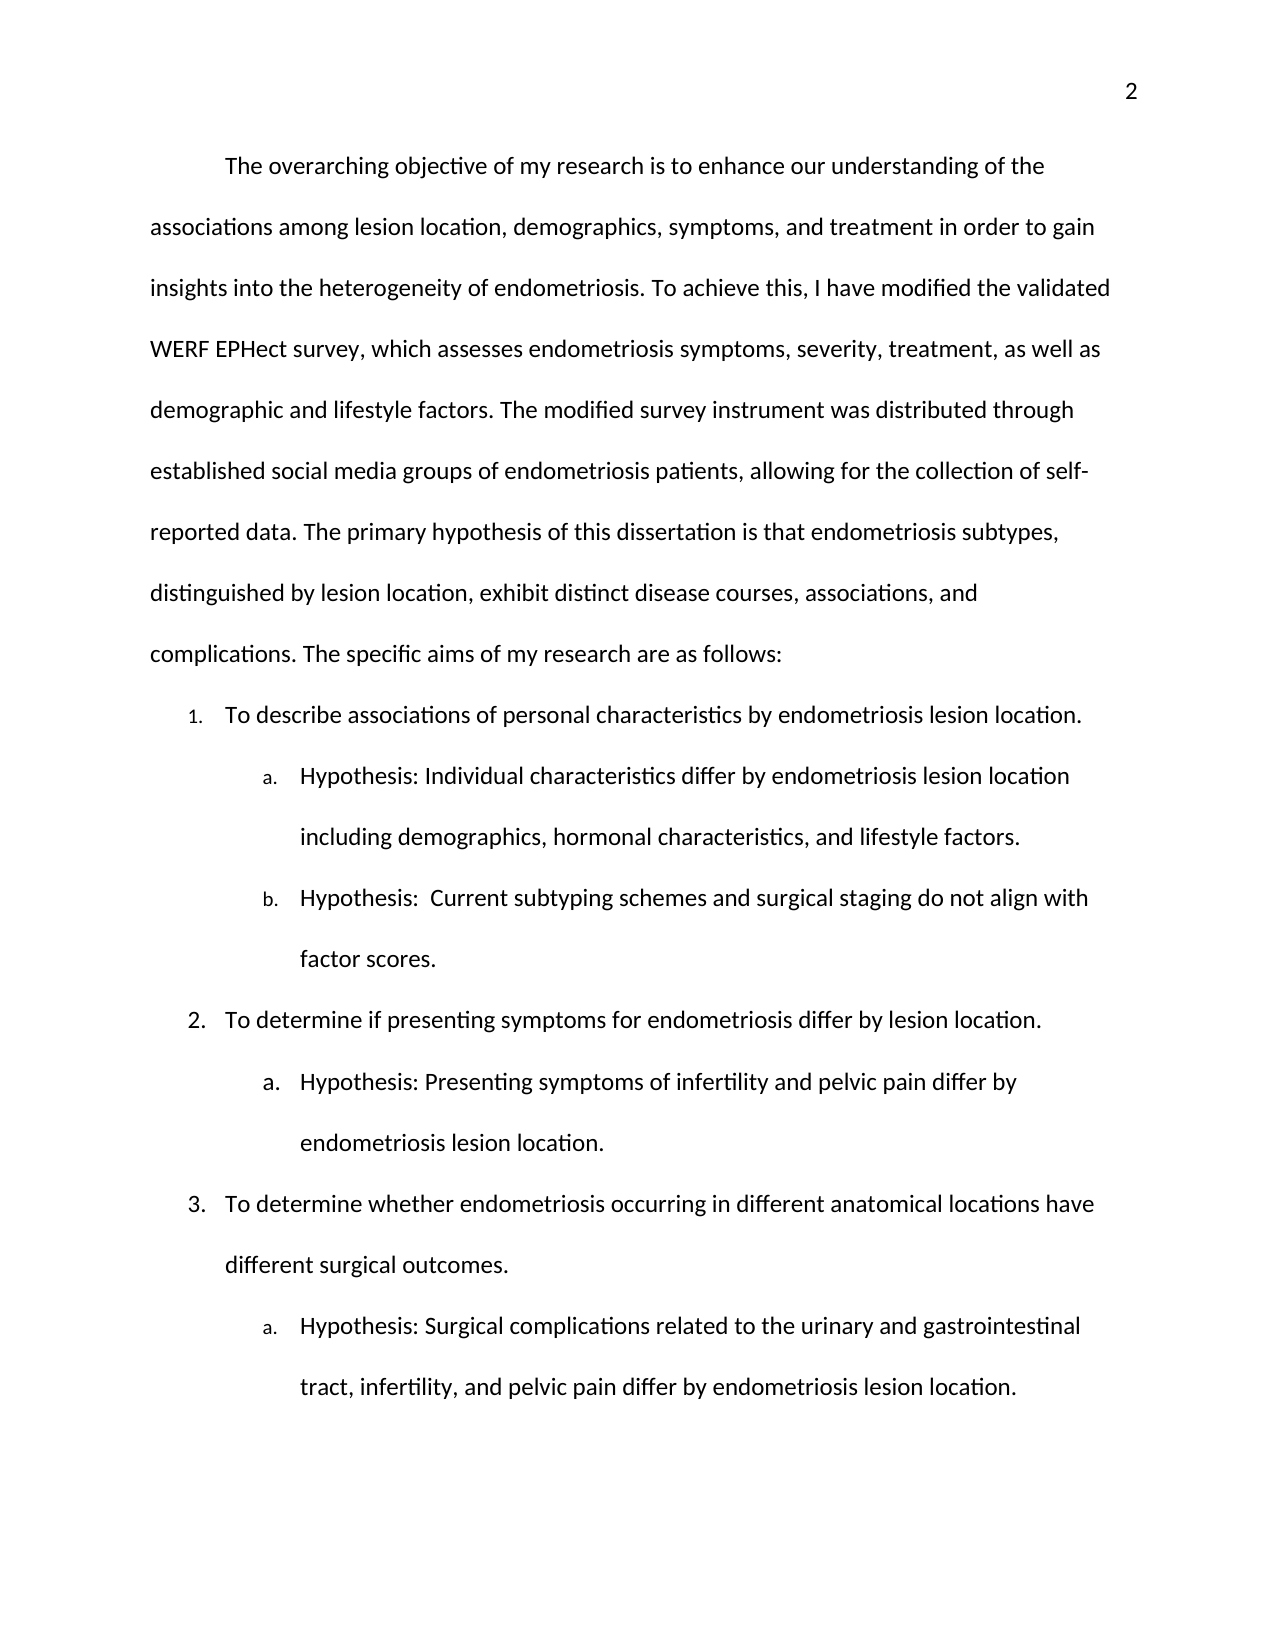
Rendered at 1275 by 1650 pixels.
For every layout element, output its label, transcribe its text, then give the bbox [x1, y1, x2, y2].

list Hypothesis: Current subtyping schemes and surgical staging do not align with factor scores. [262, 882, 1125, 974]
list Hypothesis: Presenting symptoms of infertility and pelvic pain differ by endometriosis lesion location. [262, 1066, 1125, 1157]
list To determine if presenting symptoms for endometriosis differ by lesion location. [187, 1004, 1125, 1035]
list To determine whether endometriosis occurring in different anatomical locations have different surgical outcomes. [187, 1188, 1125, 1279]
list Hypothesis: Individual characteristics differ by endometriosis lesion location including demographics, hormonal characteristics, and lifestyle factors. [262, 760, 1125, 852]
list To describe associations of personal characteristics by endometriosis lesion location. [187, 699, 1125, 730]
text The overarching objective of my research is to enhance our understanding of the associations among lesion location, demographics, symptoms, and treatment in order to gain insights into the heterogeneity of endometriosis. To achieve this, I have modified the validated WERF EPHect survey, which assesses endometriosis symptoms, severity, treatment, as well as demographic and lifestyle factors. The modified survey instrument was distributed through established social media groups of endometriosis patients, allowing for the collection of self-reported data. The primary hypothesis of this dissertation is that endometriosis subtypes, distinguished by lesion location, exhibit distinct disease courses, associations, and complications. The specific aims of my research are as follows: [150, 150, 1125, 669]
list Hypothesis: Surgical complications related to the urinary and gastrointestinal tract, infertility, and pelvic pain differ by endometriosis lesion location. [262, 1310, 1125, 1401]
